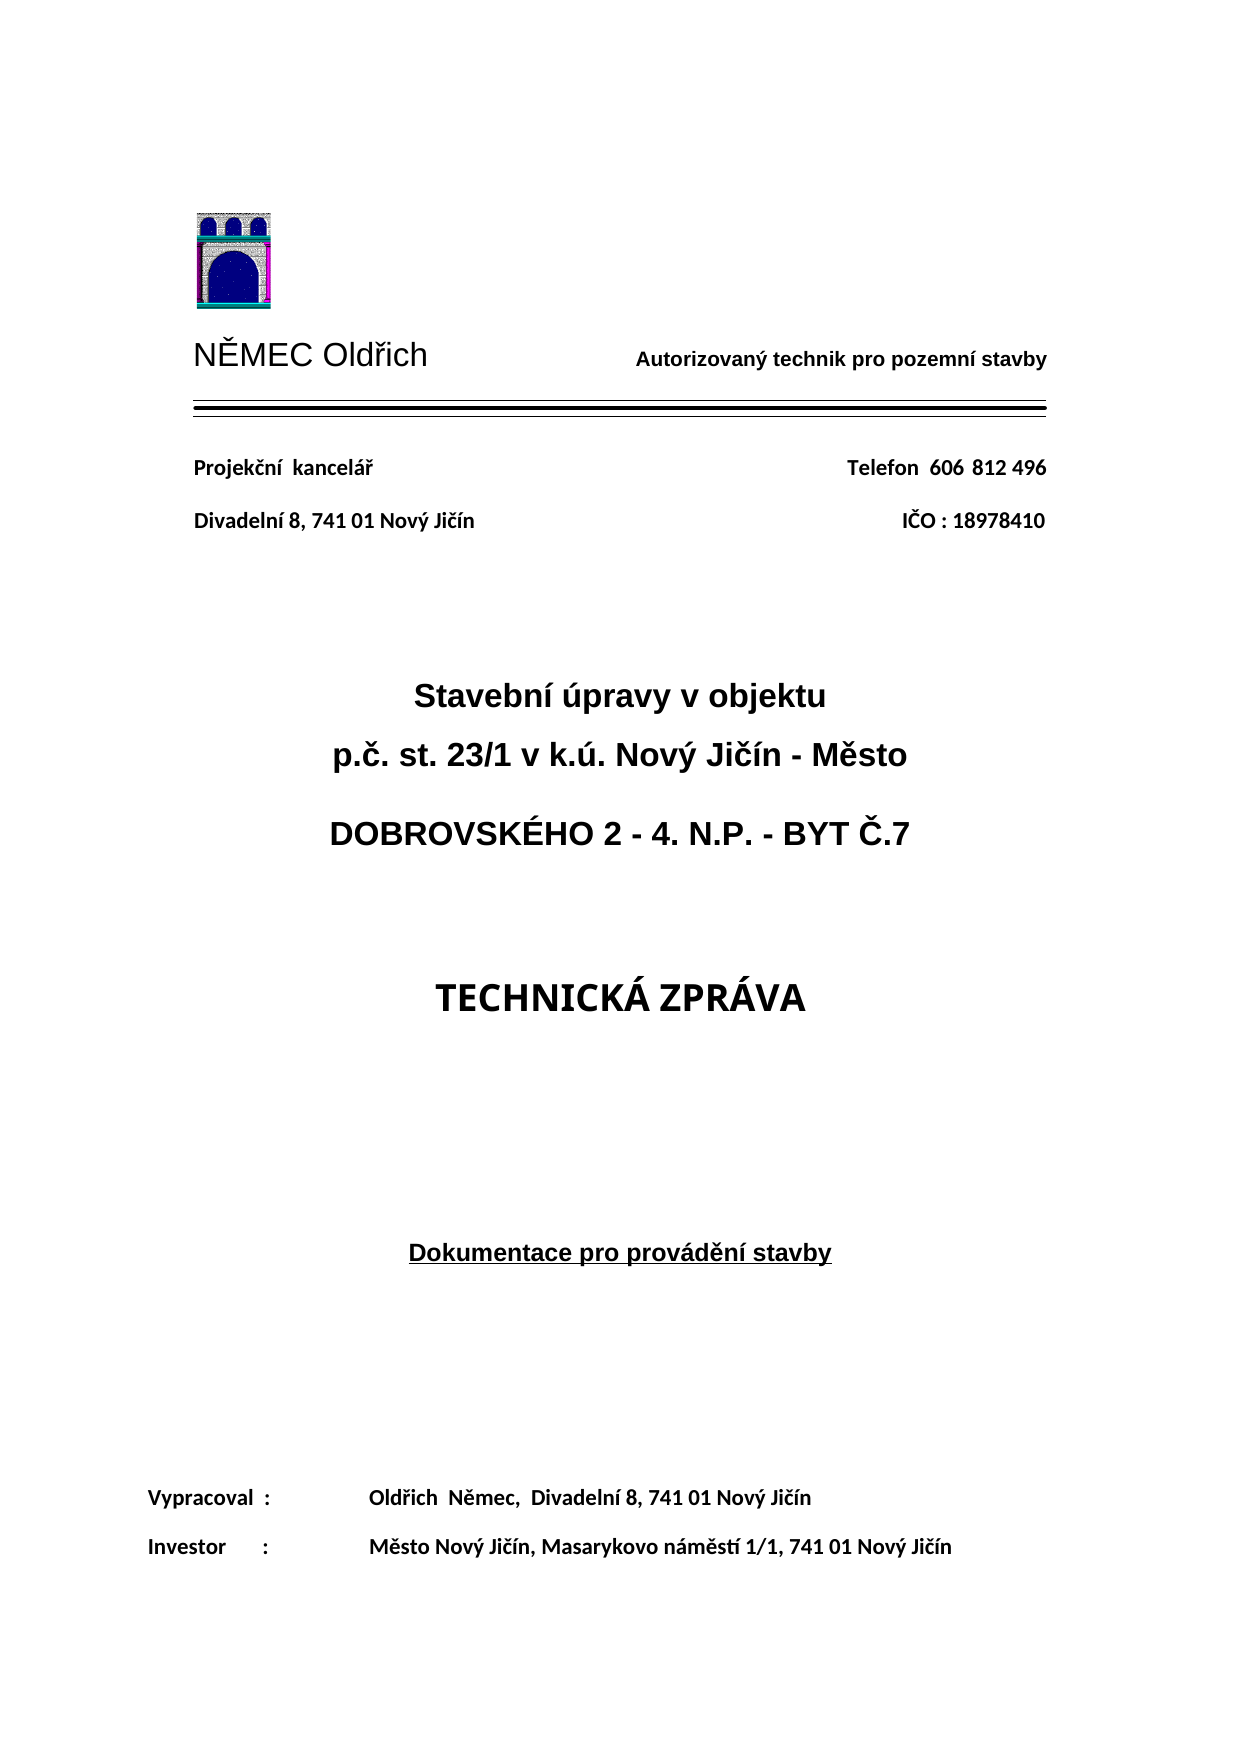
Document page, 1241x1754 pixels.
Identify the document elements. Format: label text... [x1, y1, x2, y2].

text Divadelní 8, 741 01 Nový Jičín IČO : 18978410 [148, 506, 1093, 534]
text p.č. st. 23/1 v k.ú. Nový Jičín - Město [148, 735, 1093, 773]
text DOBROVSKÉHO 2 - 4. N.P. - BYT Č.7 [148, 813, 1093, 852]
picture [196, 213, 271, 309]
text Stavební úpravy v objektu [148, 676, 1093, 714]
text Projekční kancelář Telefon 606 812 496 [148, 453, 1093, 481]
text NĚMEC Oldřich Autorizovaný technik pro pozemní stavby [148, 335, 1093, 373]
text TECHNICKÁ ZPRÁVA [148, 971, 1093, 1022]
text Investor : Město Nový Jičín, Masarykovo náměstí 1/1, 741 01 Nový Jičín [148, 1532, 1093, 1560]
text Vypracoval : Oldřich Němec, Divadelní 8, 741 01 Nový Jičín [148, 1483, 1093, 1511]
text Dokumentace pro provádění stavby [148, 1229, 1093, 1267]
